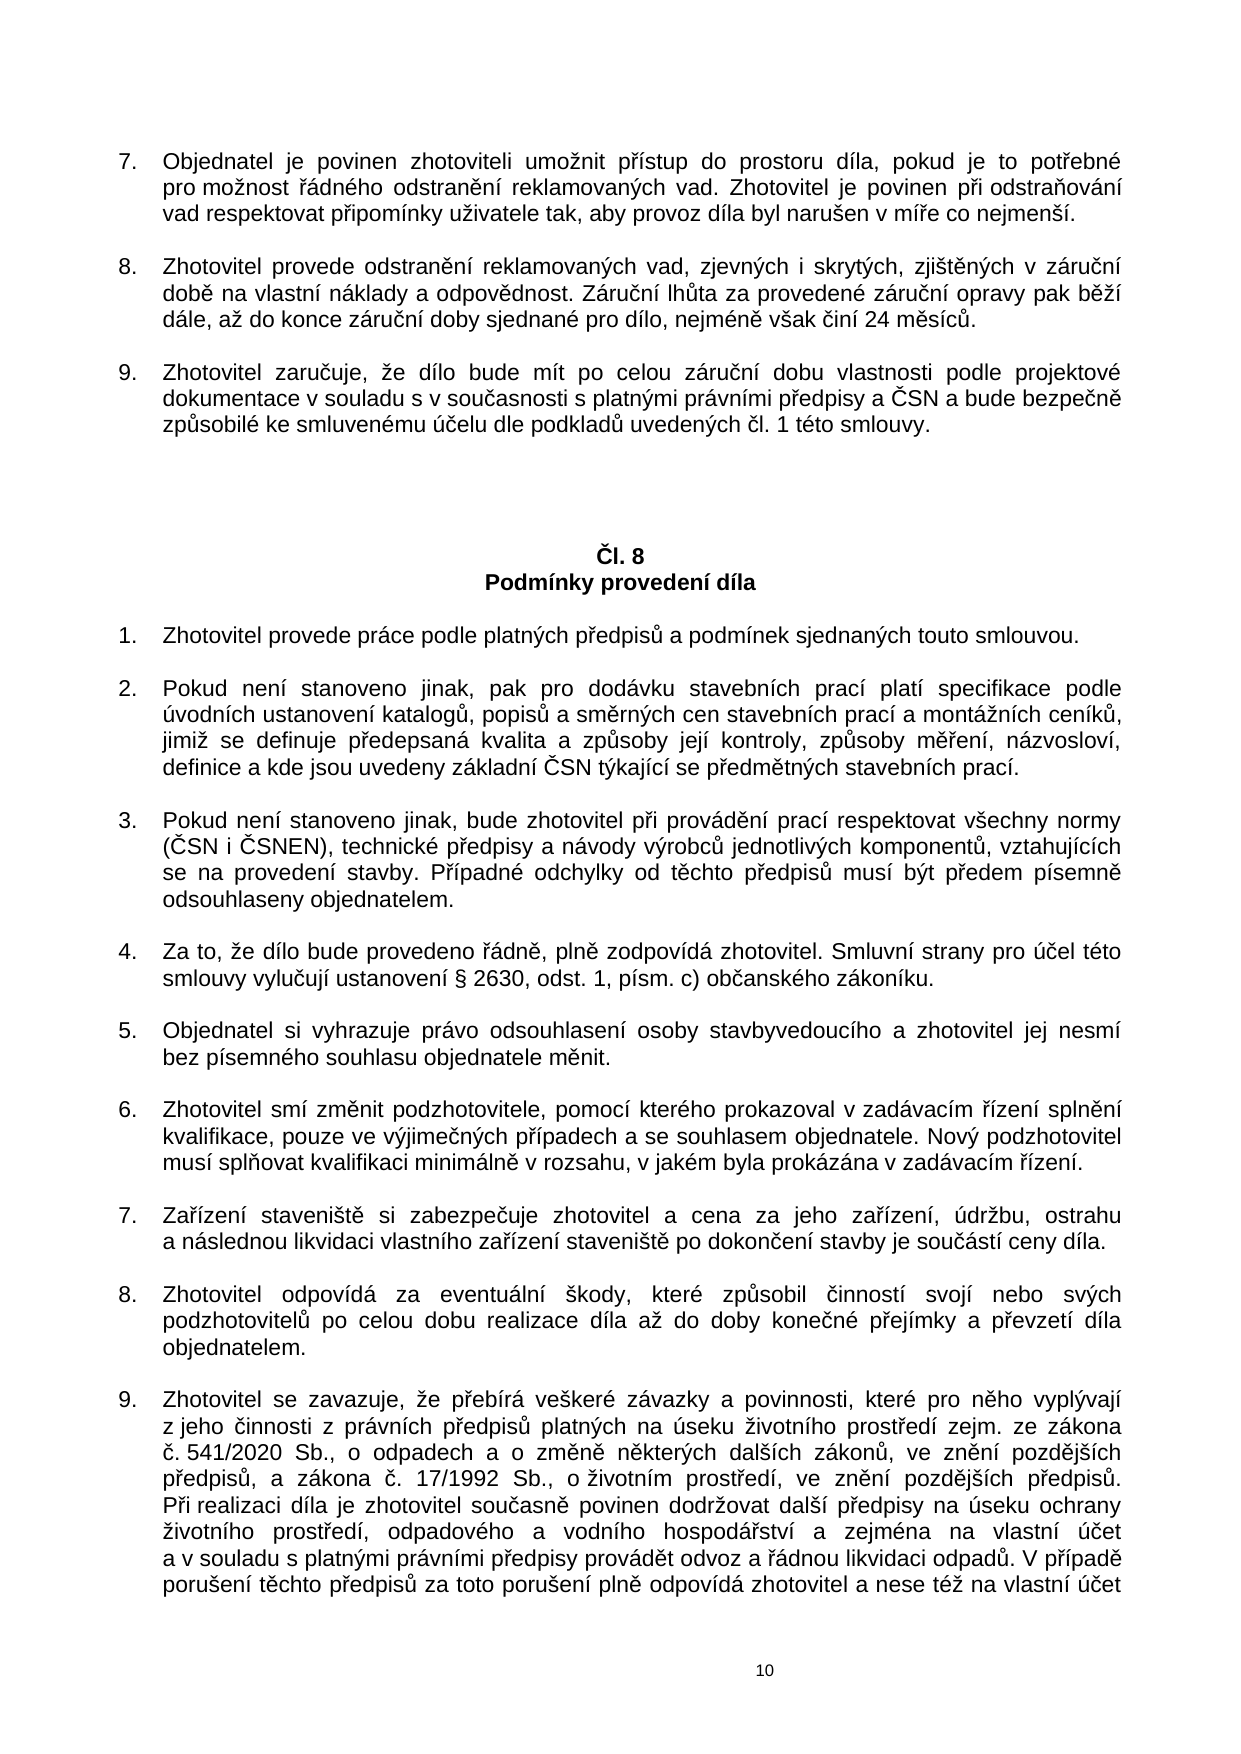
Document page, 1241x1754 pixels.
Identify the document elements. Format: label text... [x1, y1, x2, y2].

list Zařízení staveniště si zabezpečuje zhotovitel a cena za jeho zařízení, údržbu, ostrahu a následnou likvidaci vlastního zařízení staveniště po dokončení stavby je součástí ceny díla. [118, 1202, 1122, 1254]
text Čl. 8 [118, 543, 1122, 569]
list Objednatel je povinen zhotoviteli umožnit přístup do prostoru díla, pokud je to potřebné pro možnost řádného odstranění reklamovaných vad. Zhotovitel je povinen při odstraňování vad respektovat připomínky uživatele tak, aby provoz díla byl narušen v míře co nejmenší. [118, 148, 1122, 227]
list Zhotovitel odpovídá za eventuální škody, které způsobil činností svojí nebo svých podzhotovitelů po celou dobu realizace díla až do doby konečné přejímky a převzetí díla objednatelem. [118, 1281, 1122, 1360]
list Objednatel si vyhrazuje právo odsouhlasení osoby stavbyvedoucího a zhotovitel jej nesmí bez písemného souhlasu objednatele měnit. [118, 1017, 1122, 1070]
list Pokud není stanoveno jinak, bude zhotovitel při provádění prací respektovat všechny normy (ČSN i ČSNEN), technické předpisy a návody výrobců jednotlivých komponentů, vztahujících se na provedení stavby. Případné odchylky od těchto předpisů musí být předem písemně odsouhlaseny objednatelem. [118, 807, 1122, 912]
list Zhotovitel smí změnit podzhotovitele, pomocí kterého prokazoval v zadávacím řízení splnění kvalifikace, pouze ve výjimečných případech a se souhlasem objednatele. Nový podzhotovitel musí splňovat kvalifikaci minimálně v rozsahu, v jakém byla prokázána v zadávacím řízení. [118, 1096, 1122, 1176]
list Zhotovitel zaručuje, že dílo bude mít po celou záruční dobu vlastnosti podle projektové dokumentace v souladu s v současnosti s platnými právními předpisy a ČSN a bude bezpečně způsobilé ke smluvenému účelu dle podkladů uvedených čl. 1 této smlouvy. [118, 358, 1122, 438]
list Za to, že dílo bude provedeno řádně, plně zodpovídá zhotovitel. Smluvní strany pro účel této smlouvy vylučují ustanovení § 2630, odst. 1, písm. c) občanského zákoníku. [118, 938, 1122, 991]
text Podmínky provedení díla [118, 569, 1122, 596]
list Pokud není stanoveno jinak, pak pro dodávku stavebních prací platí specifikace podle úvodních ustanovení katalogů, popisů a směrných cen stavebních prací a montážních ceníků, jimiž se definuje předepsaná kvalita a způsoby její kontroly, způsoby měření, názvosloví, definice a kde jsou uvedeny základní ČSN týkající se předmětných stavebních prací. [118, 675, 1122, 780]
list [118, 1386, 1122, 1597]
list Zhotovitel provede práce podle platných předpisů a podmínek sjednaných touto smlouvou. [118, 622, 1122, 648]
list Zhotovitel provede odstranění reklamovaných vad, zjevných i skrytých, zjištěných v záruční době na vlastní náklady a odpovědnost. Záruční lhůta za provedené záruční opravy pak běží dále, až do konce záruční doby sjednané pro dílo, nejméně však činí 24 měsíců. [118, 253, 1122, 332]
